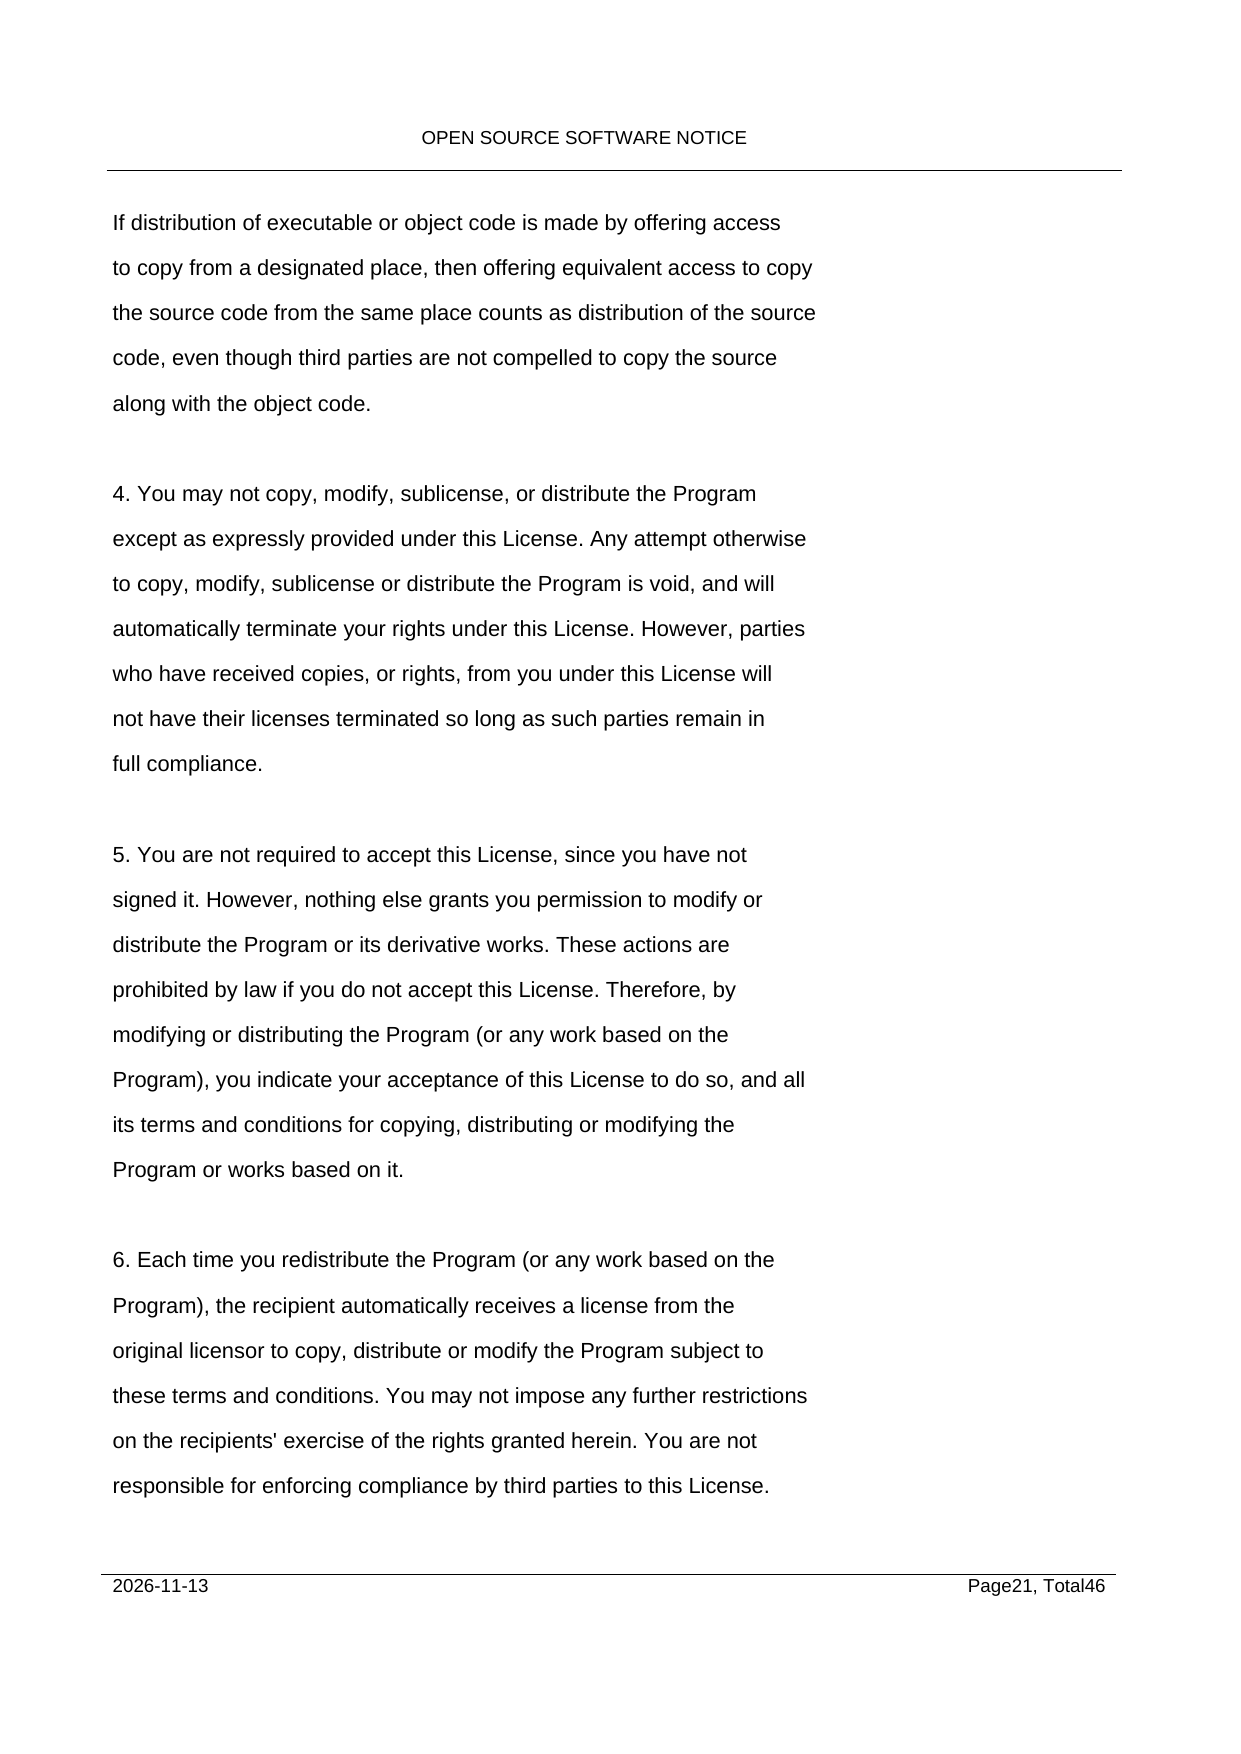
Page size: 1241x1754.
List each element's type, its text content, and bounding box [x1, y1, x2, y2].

text original licensor to copy, distribute or modify the Program subject to [112, 1334, 1128, 1366]
text on the recipients' exercise of the rights granted herein. You are not [112, 1424, 1128, 1457]
text signed it. However, nothing else grants you permission to modify or [112, 883, 1128, 915]
text Program), the recipient automatically receives a license from the [112, 1289, 1128, 1321]
text 4. You may not copy, modify, sublicense, or distribute the Program [112, 477, 1128, 509]
text 6. Each time you redistribute the Program (or any work based on the [112, 1244, 1128, 1276]
text 5. You are not required to accept this License, since you have not [112, 838, 1128, 870]
text to copy, modify, sublicense or distribute the Program is void, and will [112, 567, 1128, 600]
text Program or works based on it. [112, 1153, 1128, 1186]
text who have received copies, or rights, from you under this License will [112, 657, 1128, 690]
text full compliance. [112, 748, 1128, 780]
text along with the object code. [112, 387, 1128, 419]
text modifying or distributing the Program (or any work based on the [112, 1018, 1128, 1051]
text to copy from a designated place, then offering equivalent access to copy [112, 251, 1128, 284]
text prohibited by law if you do not accept this License. Therefore, by [112, 973, 1128, 1006]
text the source code from the same place counts as distribution of the source [112, 297, 1128, 329]
text automatically terminate your rights under this License. However, parties [112, 612, 1128, 645]
text distribute the Program or its derivative works. These actions are [112, 928, 1128, 961]
text code, even though third parties are not compelled to copy the source [112, 342, 1128, 374]
text Program), you indicate your acceptance of this License to do so, and all [112, 1063, 1128, 1096]
text these terms and conditions. You may not impose any further restrictions [112, 1379, 1128, 1412]
text its terms and conditions for copying, distributing or modifying the [112, 1108, 1128, 1141]
text responsible for enforcing compliance by third parties to this License. [112, 1469, 1128, 1502]
text except as expressly provided under this License. Any attempt otherwise [112, 522, 1128, 554]
text If distribution of executable or object code is made by offering access [112, 206, 1128, 239]
text not have their licenses terminated so long as such parties remain in [112, 702, 1128, 735]
